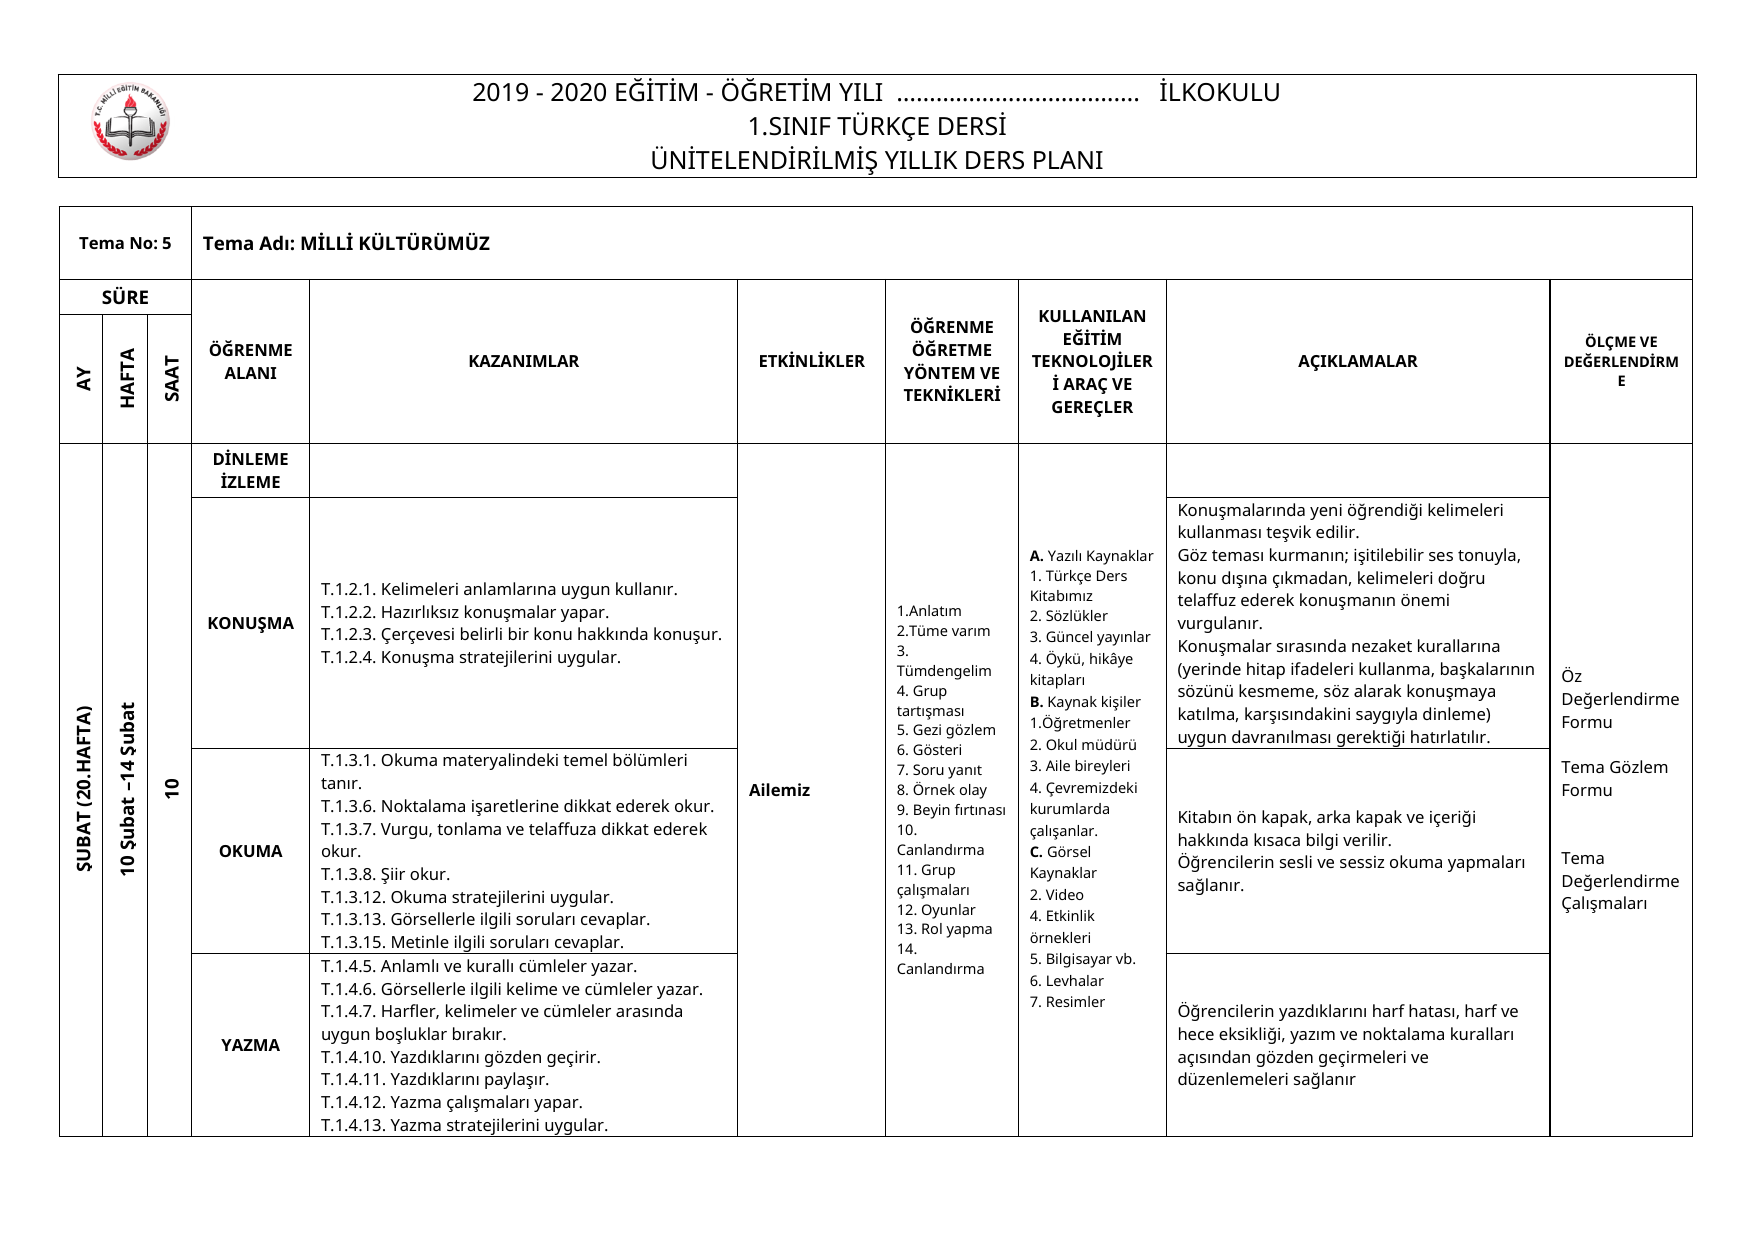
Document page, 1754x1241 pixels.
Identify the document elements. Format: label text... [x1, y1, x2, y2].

table_cell T.1.3.1. Okuma materyalindeki temel bölümleri tanır. T.1.3.6. Noktalama işaretlerine dikkat ederek okur. T.1.3.7. Vurgu, tonlama ve telaffuza dikkat ederek okur. T.1.3.8. Şiir okur. T.1.3.12. Okuma stratejilerini uygular. T.1.3.13. Görsellerle ilgili soruları cevaplar. T.1.3.15. Metinle ilgili soruları cevaplar. [310, 749, 737, 953]
table_cell AÇIKLAMALAR [1167, 280, 1549, 443]
table_cell OKUMA [192, 749, 309, 953]
table_cell KULLANILAN EĞİTİM TEKNOLOJİLERİ ARAÇ VE GEREÇLER [1019, 280, 1166, 443]
table_cell ŞUBAT (20.HAFTA) [60, 444, 102, 1136]
table_cell Öz Değerlendirme Formu Tema Gözlem Formu Tema Değerlendirme Çalışmaları [1551, 444, 1692, 1136]
table_cell [1167, 444, 1549, 497]
table_cell T.1.4.5. Anlamlı ve kurallı cümleler yazar. T.1.4.6. Görsellerle ilgili kelime ve cümleler yazar. T.1.4.7. Harfler, kelimeler ve cümleler arasında uygun boşluklar bırakır. T.1.4.10. Yazdıklarını gözden geçirir. T.1.4.11. Yazdıklarını paylaşır. T.1.4.12. Yazma çalışmaları yapar. T.1.4.13. Yazma stratejilerini uygular. [310, 954, 737, 1136]
table_cell 1.Anlatım 2.Tüme varım 3. Tümdengelim 4. Grup tartışması 5. Gezi gözlem 6. Gösteri 7. Soru yanıt 8. Örnek olay 9. Beyin fırtınası 10. Canlandırma 11. Grup çalışmaları 12. Oyunlar 13. Rol yapma 14. Canlandırma [886, 444, 1018, 1136]
table_cell KAZANIMLAR [310, 280, 737, 443]
table_cell 10 [148, 444, 191, 1136]
table_cell DİNLEME İZLEME [192, 444, 309, 497]
table_cell ÖĞRENME ÖĞRETME YÖNTEM VE TEKNİKLERİ [886, 280, 1018, 443]
table_header Tema No: 5 [60, 207, 191, 279]
table_cell KONUŞMA [192, 498, 309, 748]
table_cell [310, 444, 737, 497]
table_header Tema Adı: MİLLİ KÜLTÜRÜMÜZ [192, 207, 1692, 279]
table_cell Konuşmalarında yeni öğrendiği kelimeleri kullanması teşvik edilir. Göz teması kurmanın; işitilebilir ses tonuyla, konu dışına çıkmadan, kelimeleri doğru telaffuz ederek konuşmanın önemi vurgulanır. Konuşmalar sırasında nezaket kurallarına (yerinde hitap ifadeleri kullanma, başkalarının sözünü kesmeme, söz alarak konuşmaya katılma, karşısındakini saygıyla dinleme) uygun davranılması gerektiği hatırlatılır. [1167, 498, 1549, 748]
table_cell AY [60, 315, 102, 443]
table_cell HAFTA [103, 315, 147, 443]
table_cell ETKİNLİKLER [738, 280, 885, 443]
table_cell Kitabın ön kapak, arka kapak ve içeriği hakkında kısaca bilgi verilir. Öğrencilerin sesli ve sessiz okuma yapmaları sağlanır. [1167, 749, 1549, 953]
table_cell SAAT [148, 315, 191, 443]
table_cell Ailemiz [738, 444, 885, 1136]
table_cell YAZMA [192, 954, 309, 1136]
table_cell A. Yazılı Kaynaklar 1. Türkçe Ders Kitabımız 2. Sözlükler 3. Güncel yayınlar 4. Öykü, hikâye kitapları B. Kaynak kişiler 1.Öğretmenler 2. Okul müdürü 3. Aile bireyleri 4. Çevremizdeki kurumlarda çalışanlar. C. Görsel Kaynaklar 2. Video 4. Etkinlik örnekleri 5. Bilgisayar vb. 6. Levhalar 7. Resimler [1019, 444, 1166, 1136]
table_cell Öğrencilerin yazdıklarını harf hatası, harf ve hece eksikliği, yazım ve noktalama kuralları açısından gözden geçirmeleri ve düzenlemeleri sağlanır [1167, 954, 1549, 1136]
table_cell ÖĞRENME ALANI [192, 280, 309, 443]
table_cell ÖLÇME VE DEĞERLENDİRME [1551, 280, 1692, 443]
table_cell SÜRE [60, 280, 191, 314]
picture [85, 77, 175, 167]
table_cell T.1.2.1. Kelimeleri anlamlarına uygun kullanır. T.1.2.2. Hazırlıksız konuşmalar yapar. T.1.2.3. Çerçevesi belirli bir konu hakkında konuşur. T.1.2.4. Konuşma stratejilerini uygular. [310, 498, 737, 748]
table_cell 10 Şubat –14 Şubat [103, 444, 147, 1136]
